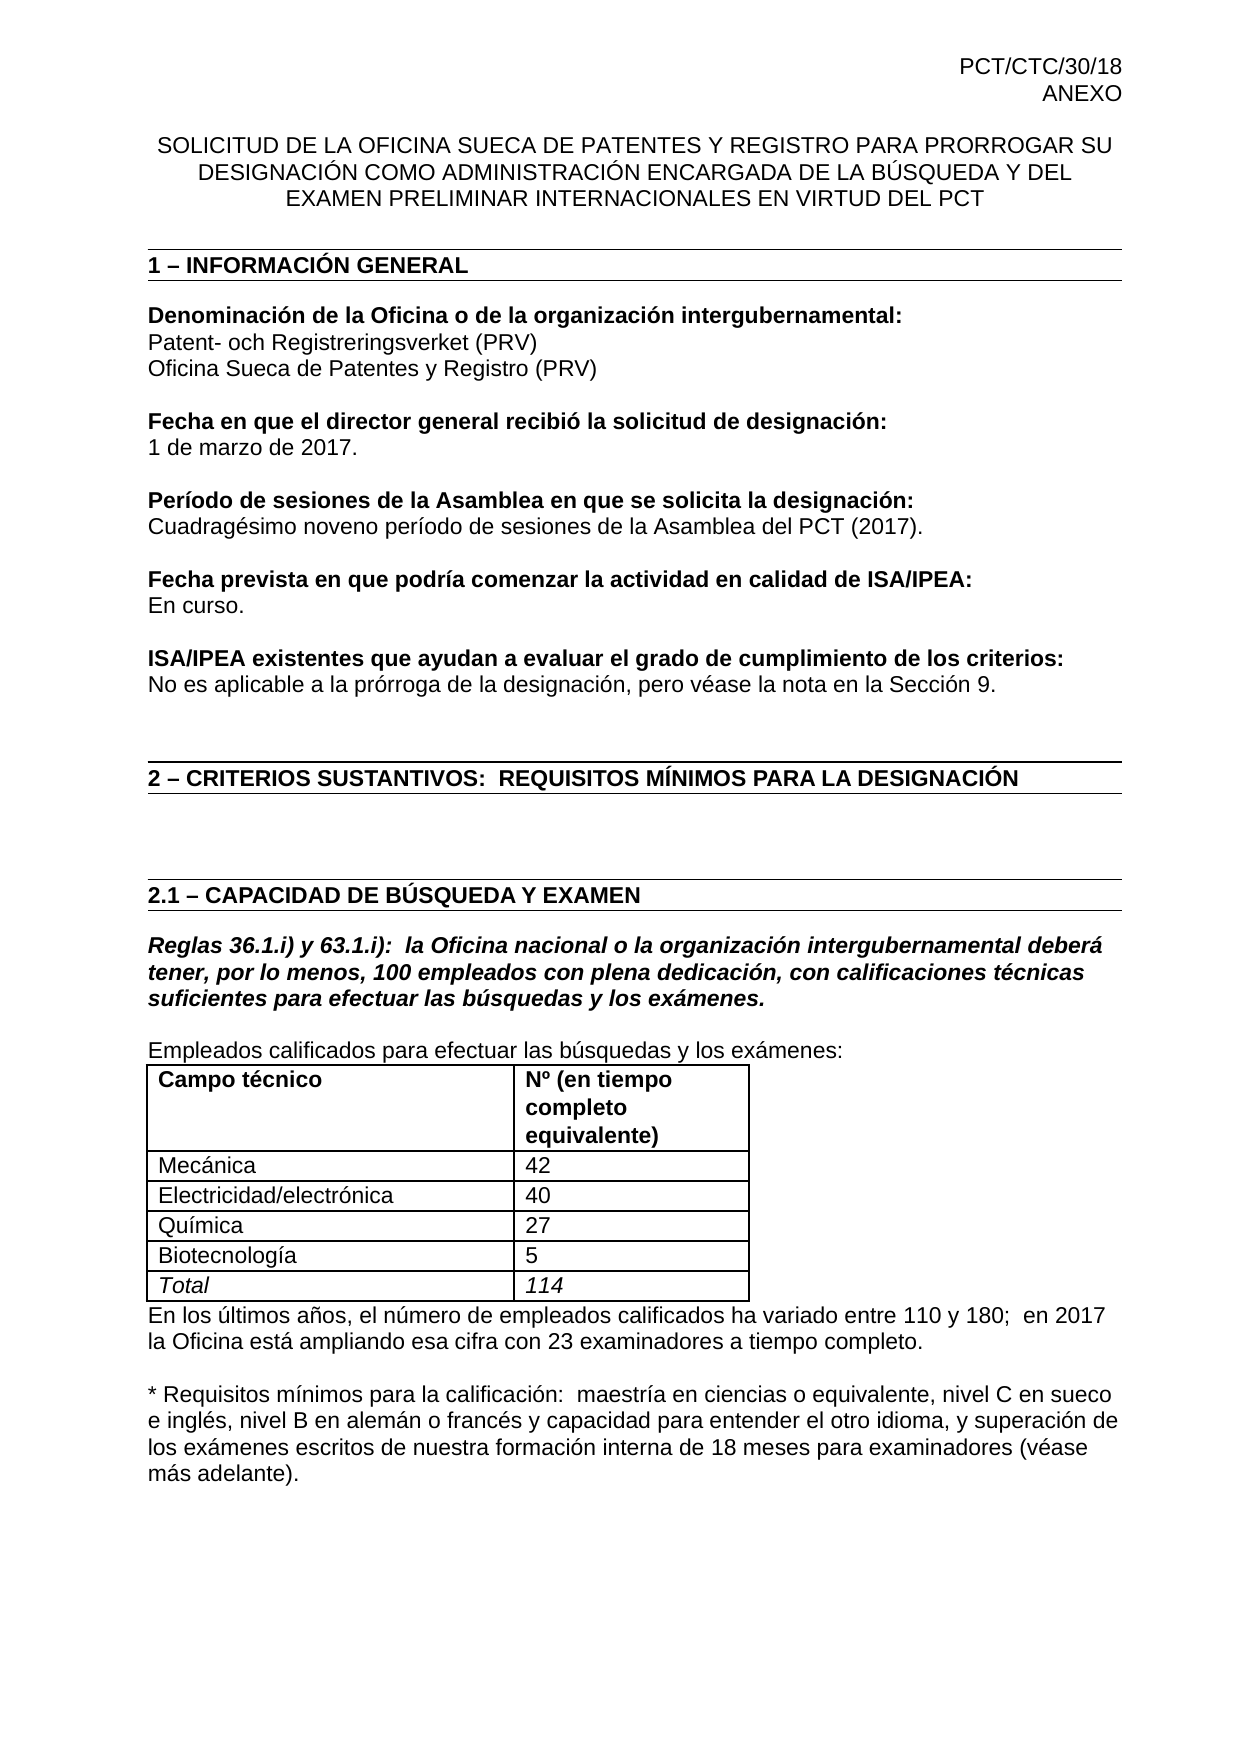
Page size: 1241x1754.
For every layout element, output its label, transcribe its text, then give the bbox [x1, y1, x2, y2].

table_header Campo técnico [148, 1066, 513, 1150]
text Denominación de la Oficina o de la organización intergubernamental: [148, 302, 1122, 328]
text Fecha en que el director general recibió la solicitud de designación: [148, 408, 1122, 434]
table_cell 5 [515, 1242, 748, 1270]
text 1 de marzo de 2017. [148, 434, 1122, 460]
text ISA/IPEA existentes que ayudan a evaluar el grado de cumplimiento de los criterios: [148, 645, 1122, 671]
text * Requisitos mínimos para la calificación: maestría en ciencias o equivalente, nivel C en sueco e inglés, nivel B en alemán o francés y capacidad para entender el otro idioma, y superación de los exámenes escritos de nuestra formación interna de 18 meses para examinadores (véase más adelante). [148, 1381, 1122, 1486]
text No es aplicable a la prórroga de la designación, pero véase la nota en la Sección 9. [148, 671, 1122, 697]
table_cell 27 [515, 1212, 748, 1240]
text 2 – criterios sustantivos: requisitos mínimos para la designación [148, 763, 1122, 793]
table_cell 114 [515, 1272, 748, 1300]
text Cuadragésimo noveno período de sesiones de la Asamblea del PCT (2017). [148, 513, 1122, 539]
table_cell Química [148, 1212, 513, 1240]
text Oficina Sueca de Patentes y Registro (PRV) [148, 355, 1122, 381]
text Período de sesiones de la Asamblea en que se solicita la designación: [148, 487, 1122, 513]
table_cell Total [148, 1272, 513, 1300]
text Patent- och Registreringsverket (PRV) [148, 328, 1122, 355]
table_cell 42 [515, 1152, 748, 1180]
text 1 – información GENERAL [148, 250, 1122, 280]
table_cell Electricidad/electrónica [148, 1182, 513, 1210]
text 2.1 – CAPACIDAD DE BÚSQUEDA Y EXAMEN [148, 880, 1122, 910]
text En los últimos años, el número de empleados calificados ha variado entre 110 y 180; en 2017 la Oficina está ampliando esa cifra con 23 examinadores a tiempo completo. [148, 1302, 1122, 1354]
text SOLICITUD DE LA Oficina Sueca de Patentes y Registro PARA PRORROGAR SU DESIGNACIÓN como ADMINISTRACIÓN ENCARGADA DE LA BÚSQUEDA Y DEL EXAMEN PRELIMINAR INTERNACIONALES EN VIRTUD DEL PCT [148, 132, 1122, 211]
table_cell Biotecnología [148, 1242, 513, 1270]
text Fecha prevista en que podría comenzar la actividad en calidad de ISA/IPEA: [148, 566, 1122, 592]
table_header Nº (en tiempo completo equivalente) [515, 1066, 748, 1150]
table_cell 40 [515, 1182, 748, 1210]
table_cell Mecánica [148, 1152, 513, 1180]
text En curso. [148, 592, 1122, 618]
text Reglas 36.1.i) y 63.1.i): la Oficina nacional o la organización intergubernamental deberá tener, por lo menos, 100 empleados con plena dedicación, con calificaciones técnicas suficientes para efectuar las búsquedas y los exámenes. [148, 932, 1122, 1011]
text Empleados calificados para efectuar las búsquedas y los exámenes: [148, 1037, 1122, 1064]
